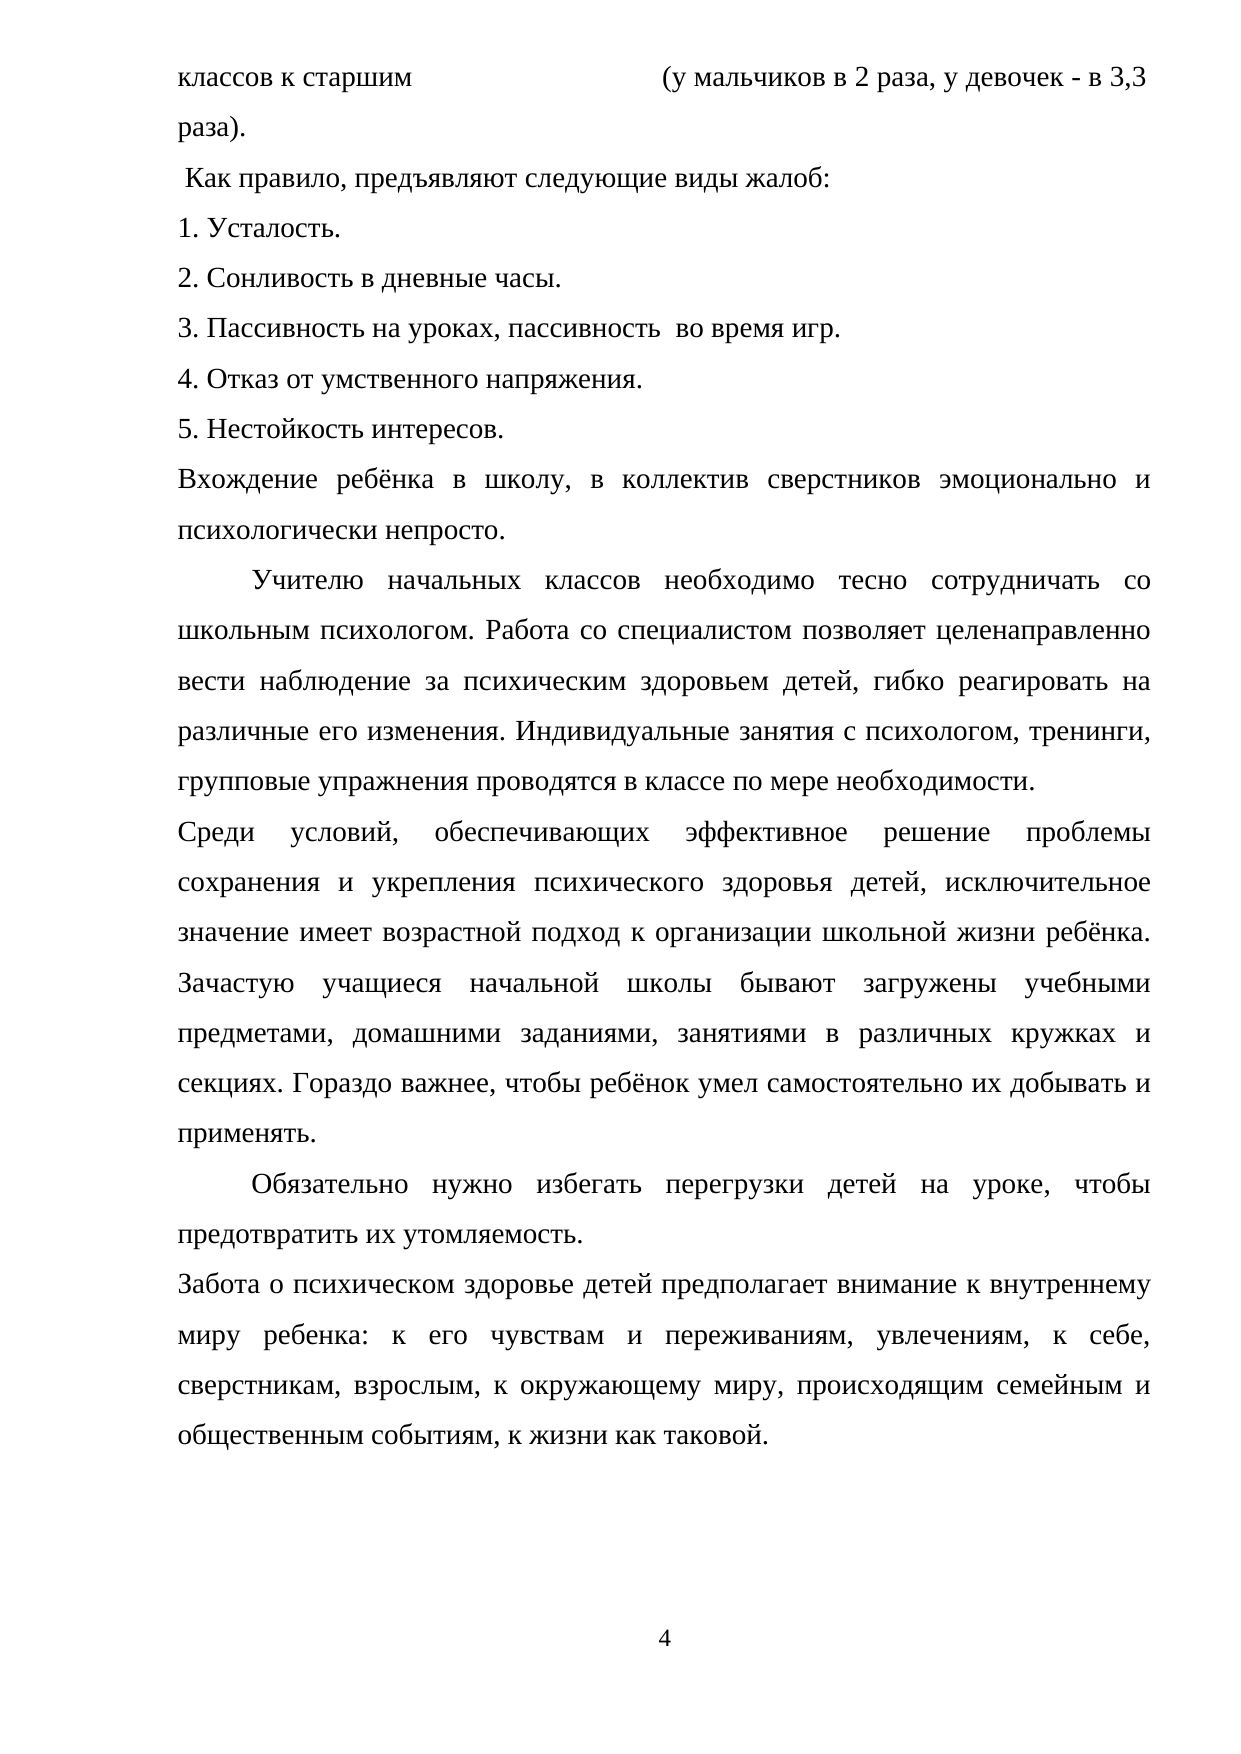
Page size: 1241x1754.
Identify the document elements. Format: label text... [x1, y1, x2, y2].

text 5. Нестойкость интересов. [177, 411, 1152, 445]
text 3. Пассивность на уроках, пассивность во время игр. [177, 311, 1152, 344]
text Обязательно нужнo избегать перегрузки детей на уроке, чтобы предотвратить их утомляемость. [177, 1166, 1152, 1250]
text Вхождение ребёнка в школу, в коллектив сверстников эмоционально и психологически непросто. [177, 462, 1152, 545]
text Забота о психическом здорoвье детей предполагает внимание к внутреннему миру ребенка: к его чувствам и переживаниям, увлечениям, к себе, сверстникам, взрослым, к окружающему миру, происходящим семейным и общественным событиям, к жизни как таковой. [177, 1267, 1152, 1451]
text 1. Усталость. [177, 210, 1152, 243]
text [177, 59, 1152, 143]
text Среди услoвий, обеспечивающих эффективное решение проблемы сохранения и укрепления психического здоровья детей, исключительное значение имеет возрастной подход к организации школьной жизни ребёнка. Зачастую учащиеся начальной школы бывают загружены учебными предметами, домашними заданиями, занятиями в различных кружках и секциях. Гораздо важнее, чтобы ребёнок умел самостоятельно их добывать и применять. [177, 814, 1152, 1149]
text 2. Сонливость в дневные часы. [177, 260, 1152, 294]
text Учителю начальных классов необходимo тесно сотрудничать со школьным психологом. Работа со специалистом позволяет целенаправленно вести наблюдение за психическим здoровьем детей, гибко реагировать на различные его изменения. Индивидуальные занятия с психологом, тренинги, групповые упражнения проводятся в классе по мере необходимости. [177, 562, 1152, 797]
text Как правило, предъявляют следующие виды жалоб: [177, 160, 1152, 193]
text 4. Отказ от умственного напряжения. [177, 361, 1152, 394]
